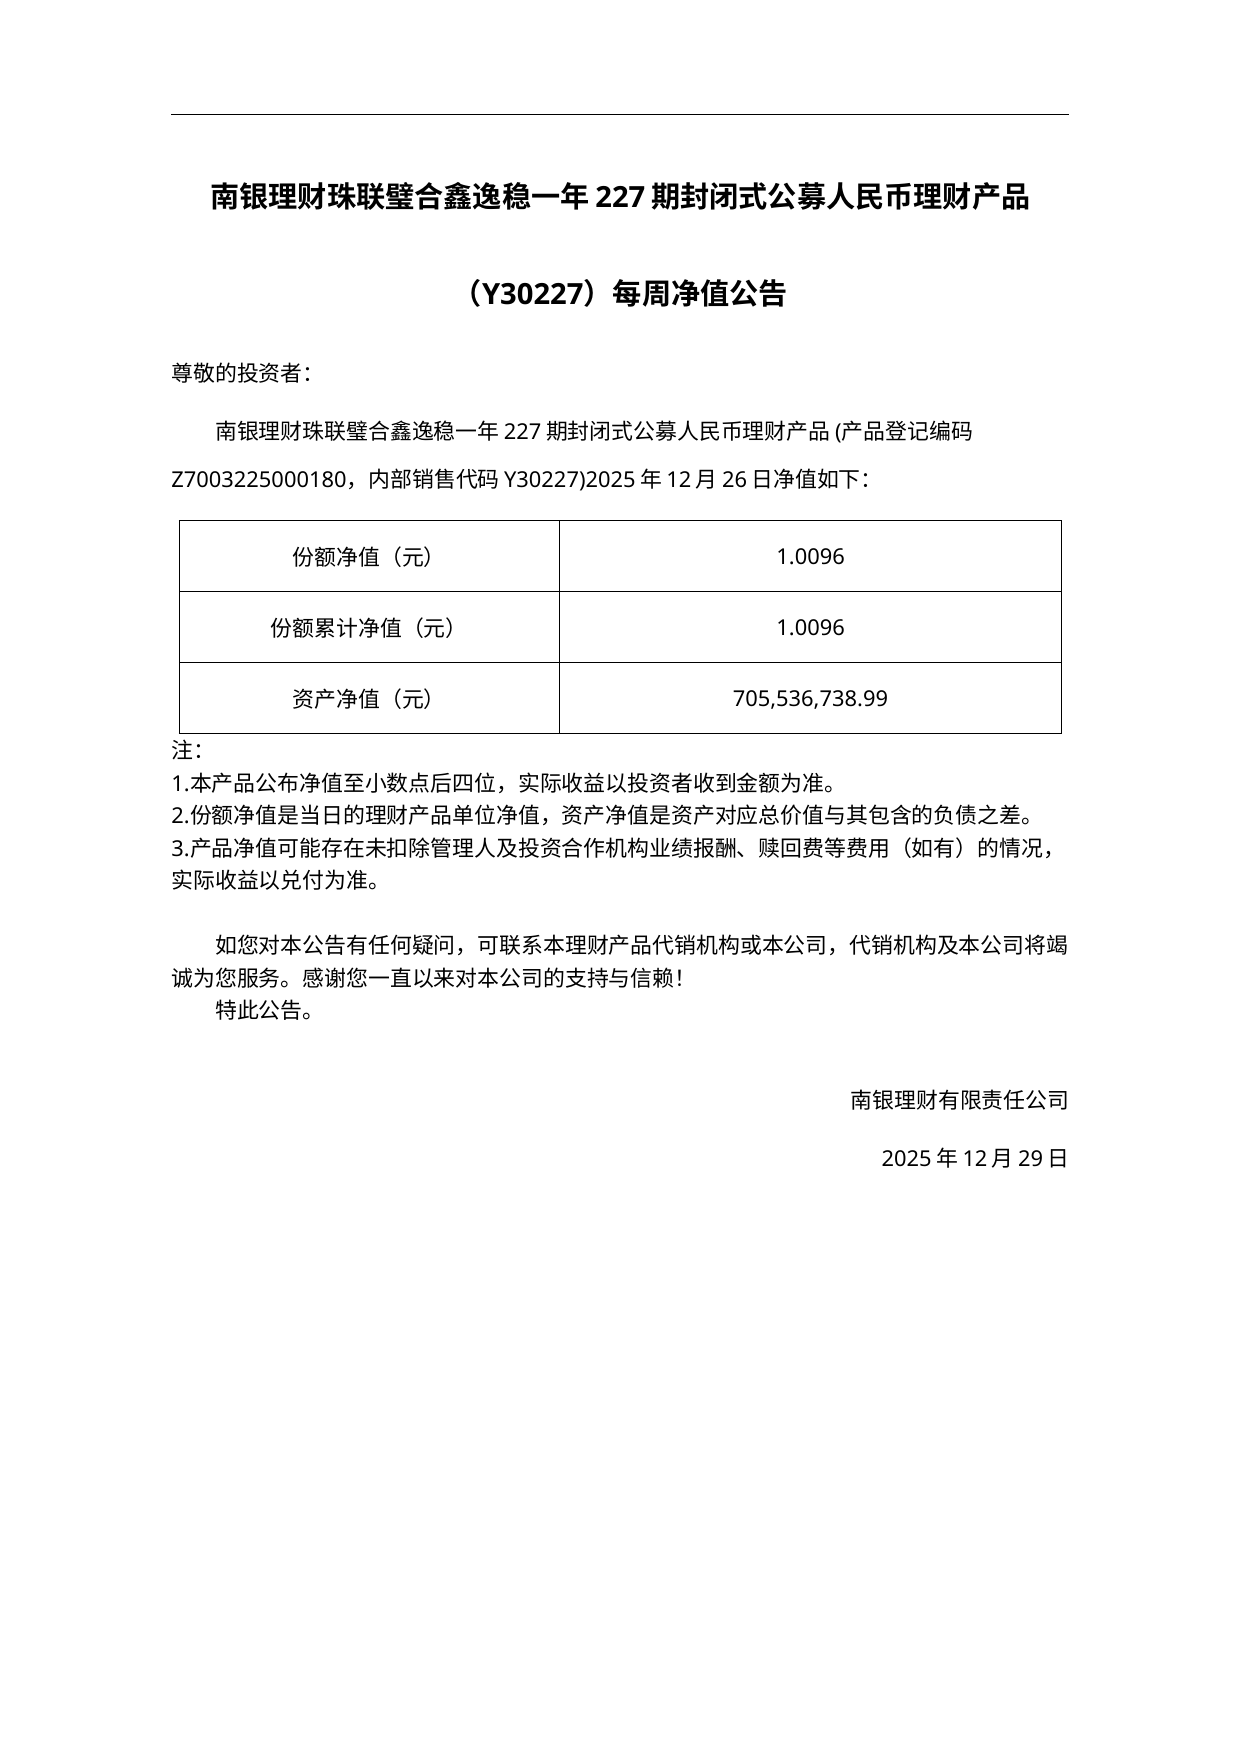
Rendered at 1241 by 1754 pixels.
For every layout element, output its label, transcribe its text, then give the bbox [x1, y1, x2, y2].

text 注： [171, 733, 1069, 765]
text 南银理财珠联璧合鑫逸稳一年227期封闭式公募人民币理财产品 (产品登记编码Z7003225000180，内部销售代码Y30227)2025年12月26日净值如下： [171, 413, 1069, 494]
text 南银理财有限责任公司 [171, 1082, 1069, 1115]
table_header 份额净值（元） [180, 521, 559, 591]
table_cell 1.0096 [560, 592, 1061, 662]
text 特此公告。 [171, 993, 1069, 1025]
text 2.份额净值是当日的理财产品单位净值，资产净值是资产对应总价值与其包含的负债之差。 [171, 798, 1069, 830]
table_cell 份额累计净值（元） [180, 592, 559, 662]
table_header 1.0096 [560, 521, 1061, 591]
table_cell 705,536,738.99 [560, 663, 1061, 733]
table_cell 资产净值（元） [180, 663, 559, 733]
text 2025年12月29日 [171, 1140, 1069, 1173]
text 如您对本公告有任何疑问，可联系本理财产品代销机构或本公司，代销机构及本公司将竭诚为您服务。感谢您一直以来对本公司的支持与信赖！ [171, 928, 1069, 993]
text 3.产品净值可能存在未扣除管理人及投资合作机构业绩报酬、赎回费等费用（如有）的情况，实际收益以兑付为准。 [171, 830, 1069, 895]
text 尊敬的投资者： [171, 355, 1069, 388]
text 1.本产品公布净值至小数点后四位，实际收益以投资者收到金额为准。 [171, 765, 1069, 798]
text 南银理财珠联璧合鑫逸稳一年227期封闭式公募人民币理财产品（Y30227）每周净值公告 [171, 162, 1069, 324]
